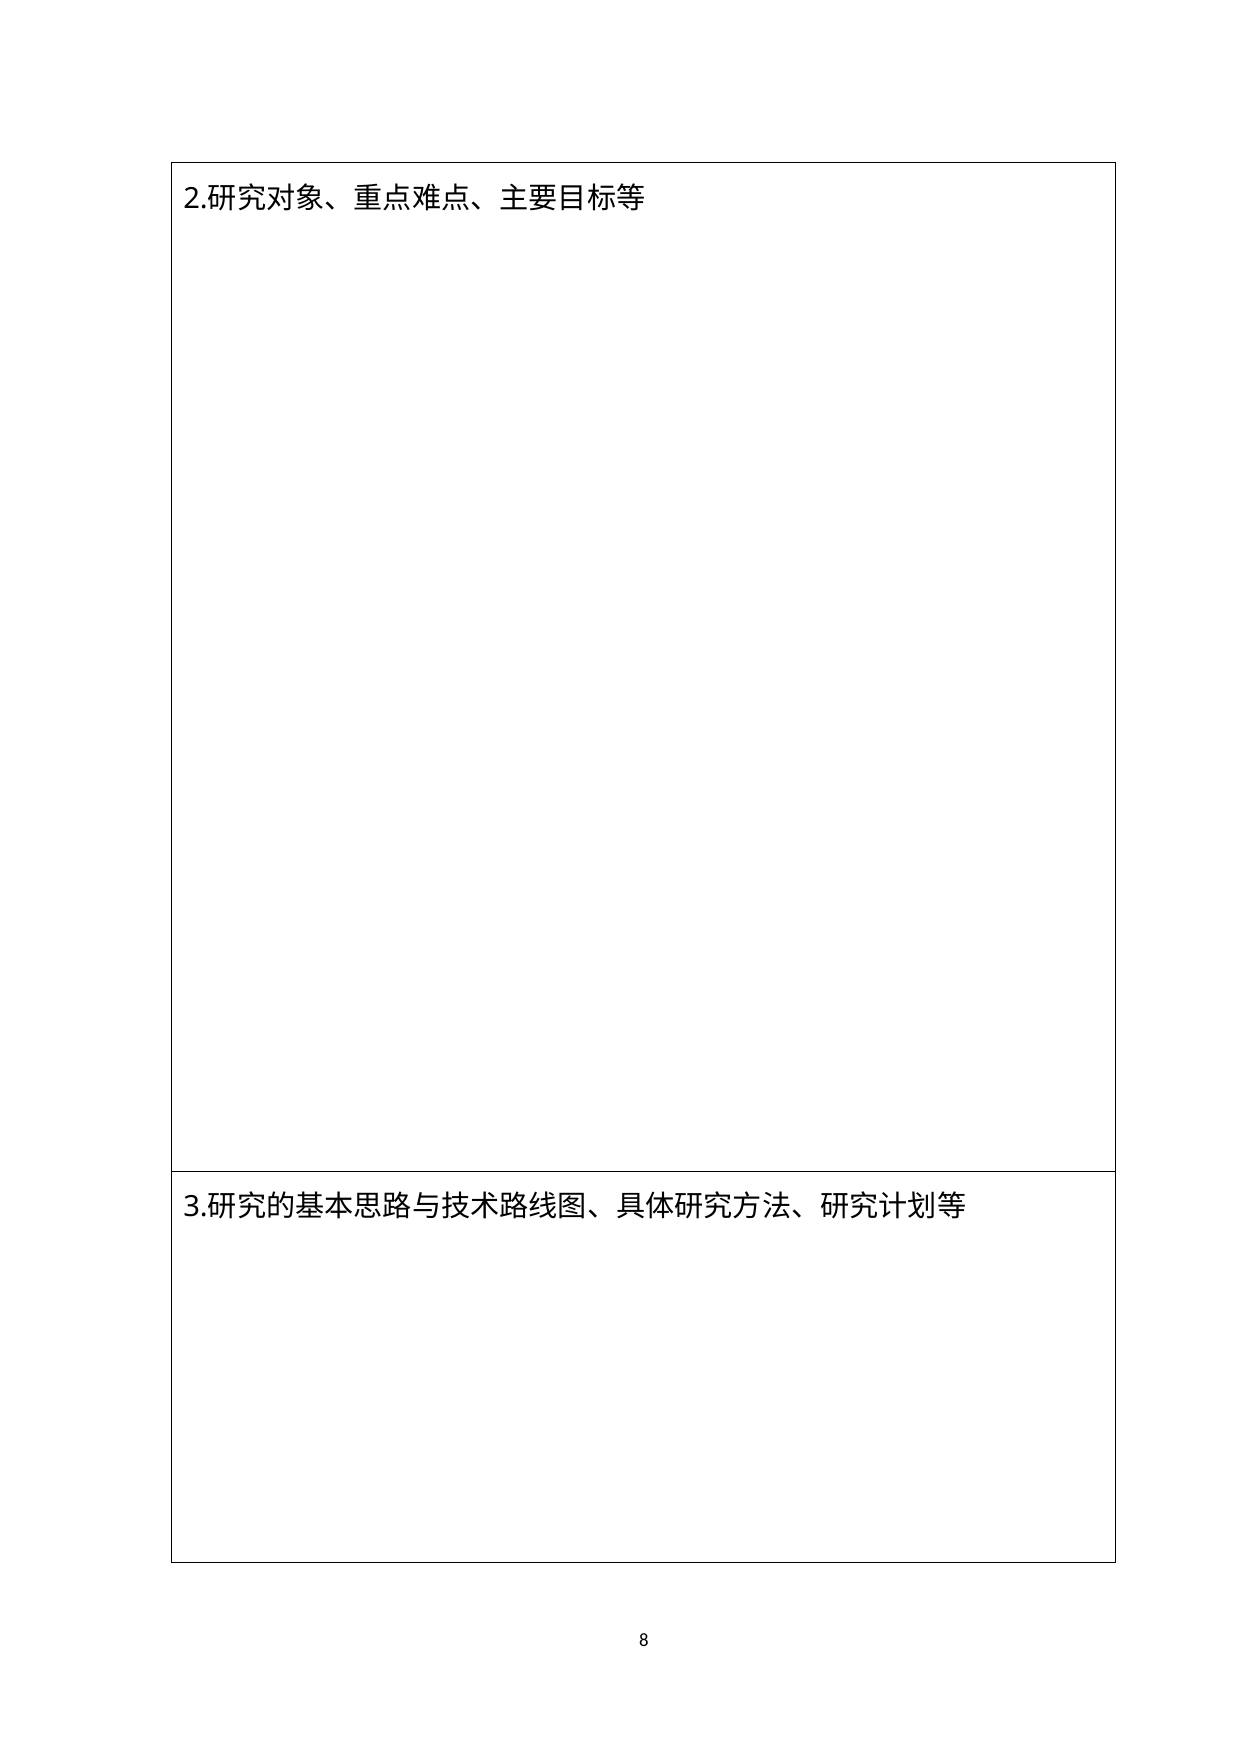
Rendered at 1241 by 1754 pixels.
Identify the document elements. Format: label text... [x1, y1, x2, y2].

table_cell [172, 1172, 1115, 1562]
table_header 2.研究对象、重点难点、主要目标等 [172, 163, 1115, 1171]
